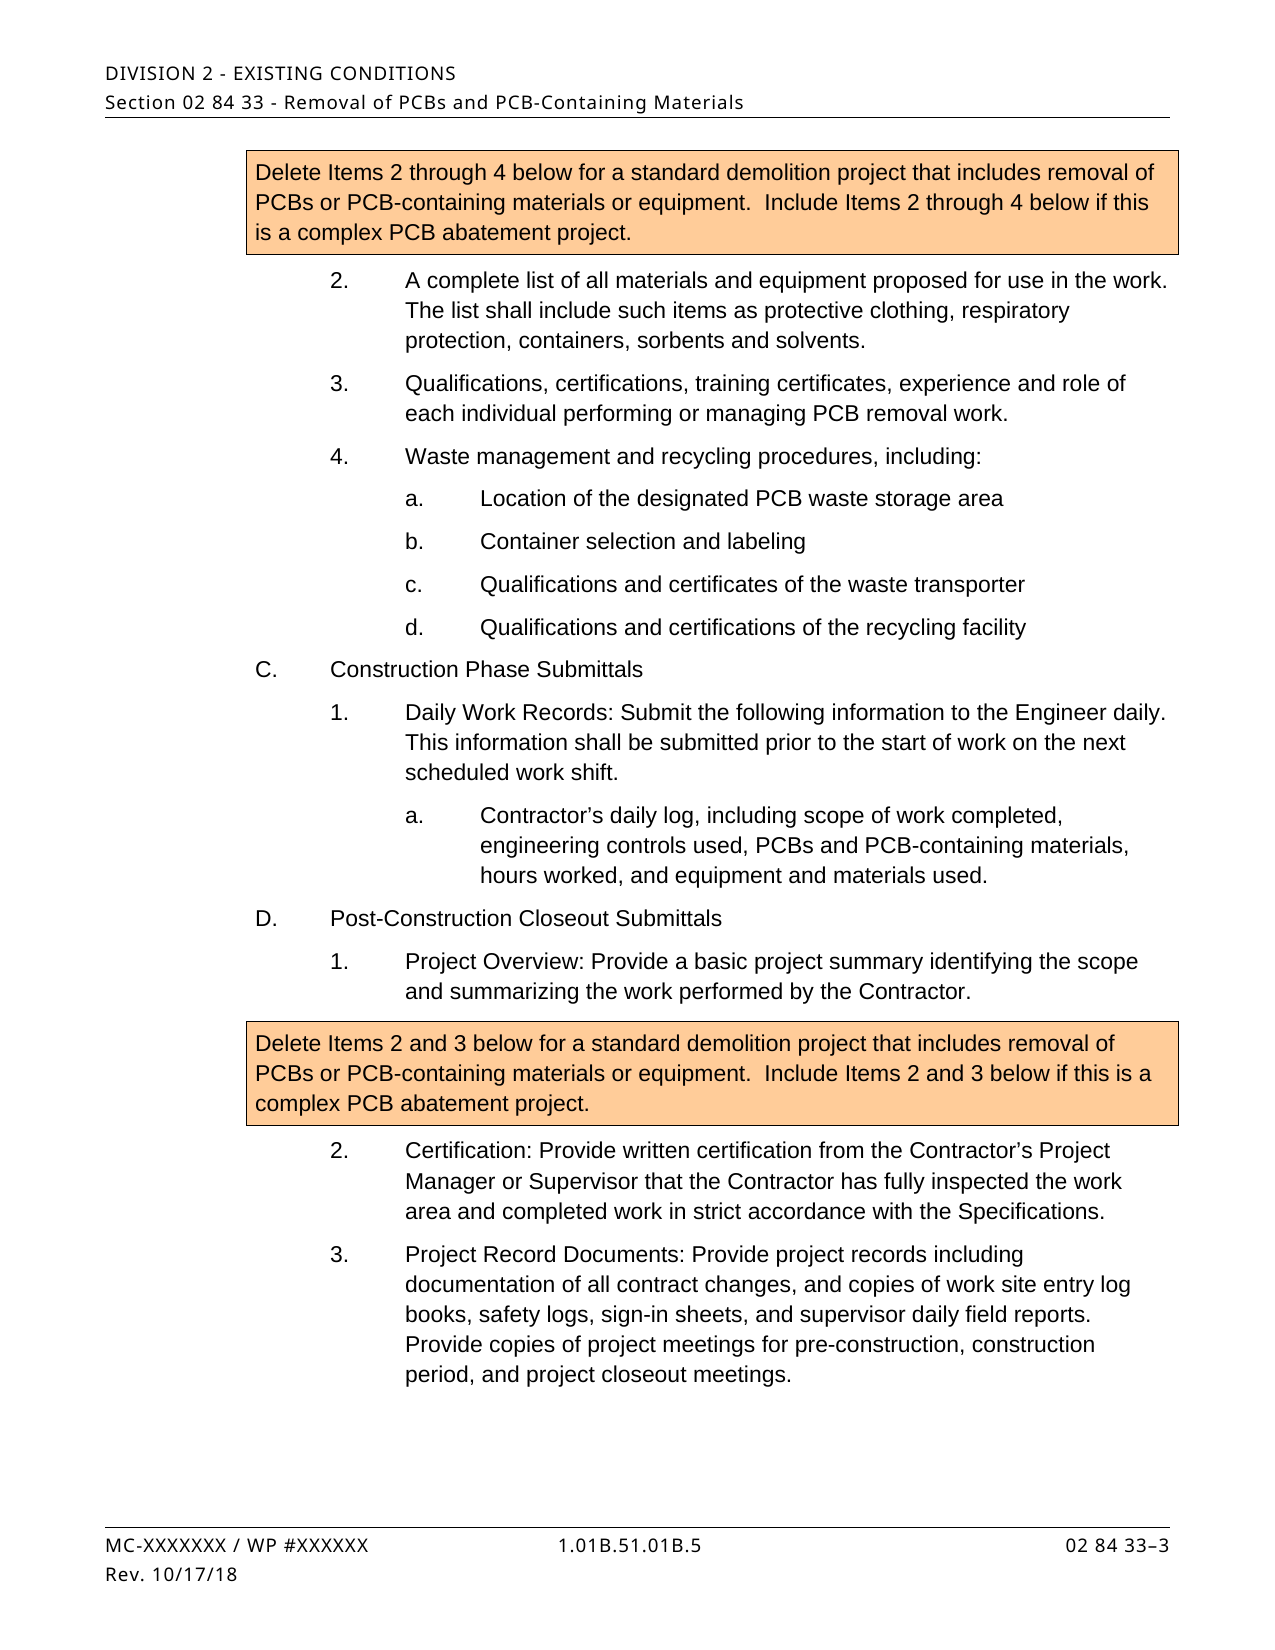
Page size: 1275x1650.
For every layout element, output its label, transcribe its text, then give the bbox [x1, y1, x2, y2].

list Qualifications, certifications, training certificates, experience and role of each individual performing or managing PCB removal work. [330, 370, 1170, 426]
list A complete list of all materials and equipment proposed for use in the work. The list shall include such items as protective clothing, respiratory protection, containers, sorbents and solvents. [330, 267, 1170, 353]
list Contractor’s daily log, including scope of work completed, engineering controls used, PCBs and PCB-containing materials, hours worked, and equipment and materials used. [405, 802, 1170, 889]
list Project Overview: Provide a basic project summary identifying the scope and summarizing the work performed by the Contractor. [330, 948, 1170, 1004]
list Construction Phase Submittals [255, 656, 1170, 683]
list Daily Work Records: Submit the following information to the Engineer daily. This information shall be submitted prior to the start of work on the next scheduled work shift. [330, 699, 1170, 786]
list Project Record Documents: Provide project records including documentation of all contract changes, and copies of work site entry log books, safety logs, sign-in sheets, and supervisor daily field reports. Provide copies of project meetings for pre-construction, construction period, and project closeout meetings. [330, 1241, 1170, 1388]
list Post-Construction Closeout Submittals [255, 905, 1170, 932]
list Container selection and labeling [405, 528, 1170, 554]
list Location of the designated PCB waste storage area [405, 485, 1170, 512]
list Qualifications and certifications of the recycling facility [405, 613, 1170, 640]
list Qualifications and certificates of the waste transporter [405, 571, 1170, 597]
list Waste management and recycling procedures, including: [330, 443, 1170, 469]
text Delete Items 2 through 4 below for a standard demolition project that includes removal of PCBs or PCB-containing materials or equipment. Include Items 2 through 4 below if this is a complex PCB abatement project. [247, 151, 1178, 254]
list Certification: Provide written certification from the Contractor’s Project Manager or Supervisor that the Contractor has fully inspected the work area and completed work in strict accordance with the Specifications. [330, 1137, 1170, 1224]
text Delete Items 2 and 3 below for a standard demolition project that includes removal of PCBs or PCB-containing materials or equipment. Include Items 2 and 3 below if this is a complex PCB abatement project. [247, 1022, 1178, 1125]
